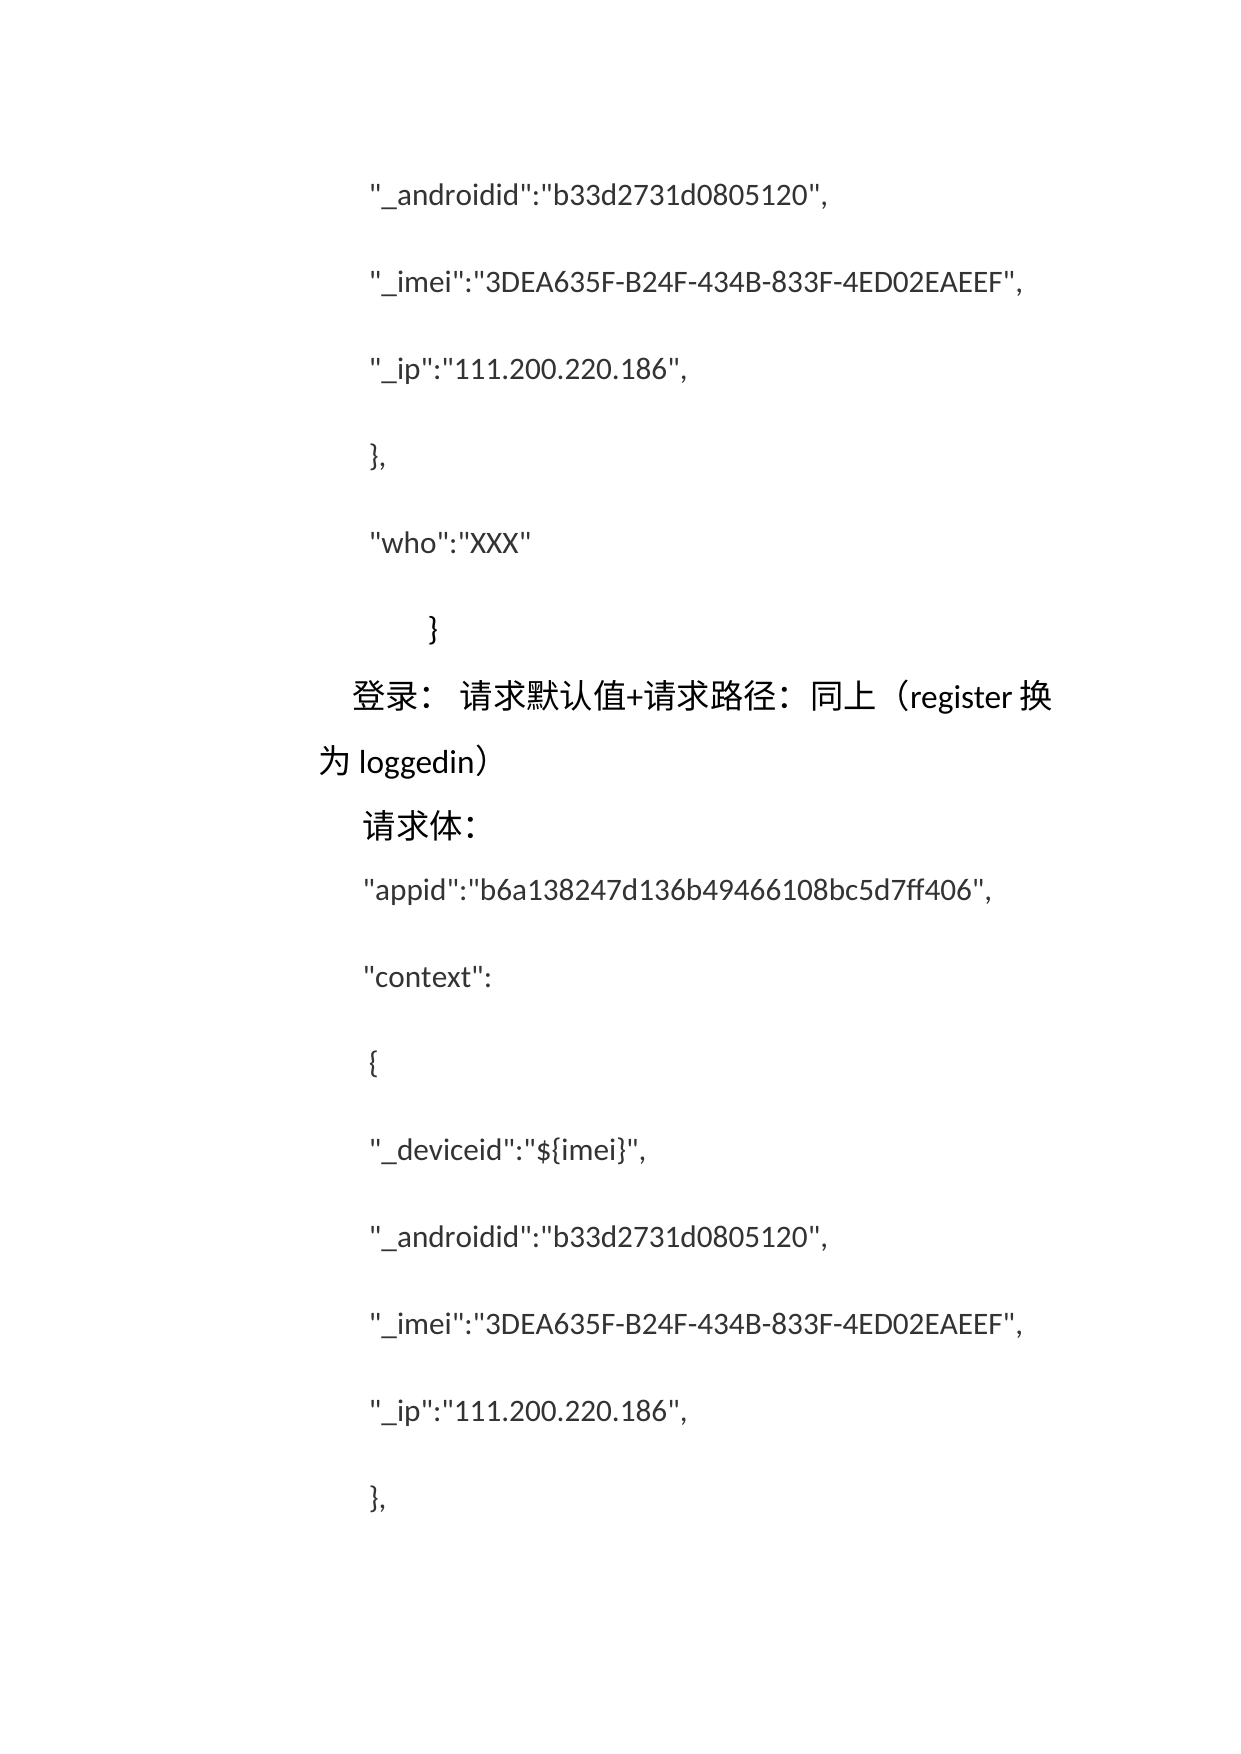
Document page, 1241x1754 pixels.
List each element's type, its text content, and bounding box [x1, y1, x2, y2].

text "_deviceid":"${imei}", [237, 1117, 1053, 1182]
text "_ip":"111.200.220.186", [237, 1378, 1053, 1443]
text "context": [319, 943, 1053, 1008]
list 登录： 请求默认值+请求路径：同上（register换为loggedin） [319, 661, 1053, 791]
text "appid":"b6a138247d136b49466108bc5d7ff406", [319, 856, 1053, 921]
text }, [237, 1464, 1053, 1529]
text "_ip":"111.200.220.186", [237, 336, 1053, 401]
text "who":"XXX" [237, 509, 1053, 574]
text "_imei":"3DEA635F-B24F-434B-833F-4ED02EAEEF", [237, 249, 1053, 314]
text "_imei":"3DEA635F-B24F-434B-833F-4ED02EAEEF", [237, 1291, 1053, 1356]
list 请求体： [319, 791, 1053, 856]
text "_androidid":"b33d2731d0805120", [237, 162, 1053, 227]
text { [237, 1030, 1053, 1095]
text "_androidid":"b33d2731d0805120", [237, 1204, 1053, 1269]
list } [187, 596, 1053, 661]
text }, [237, 423, 1053, 488]
